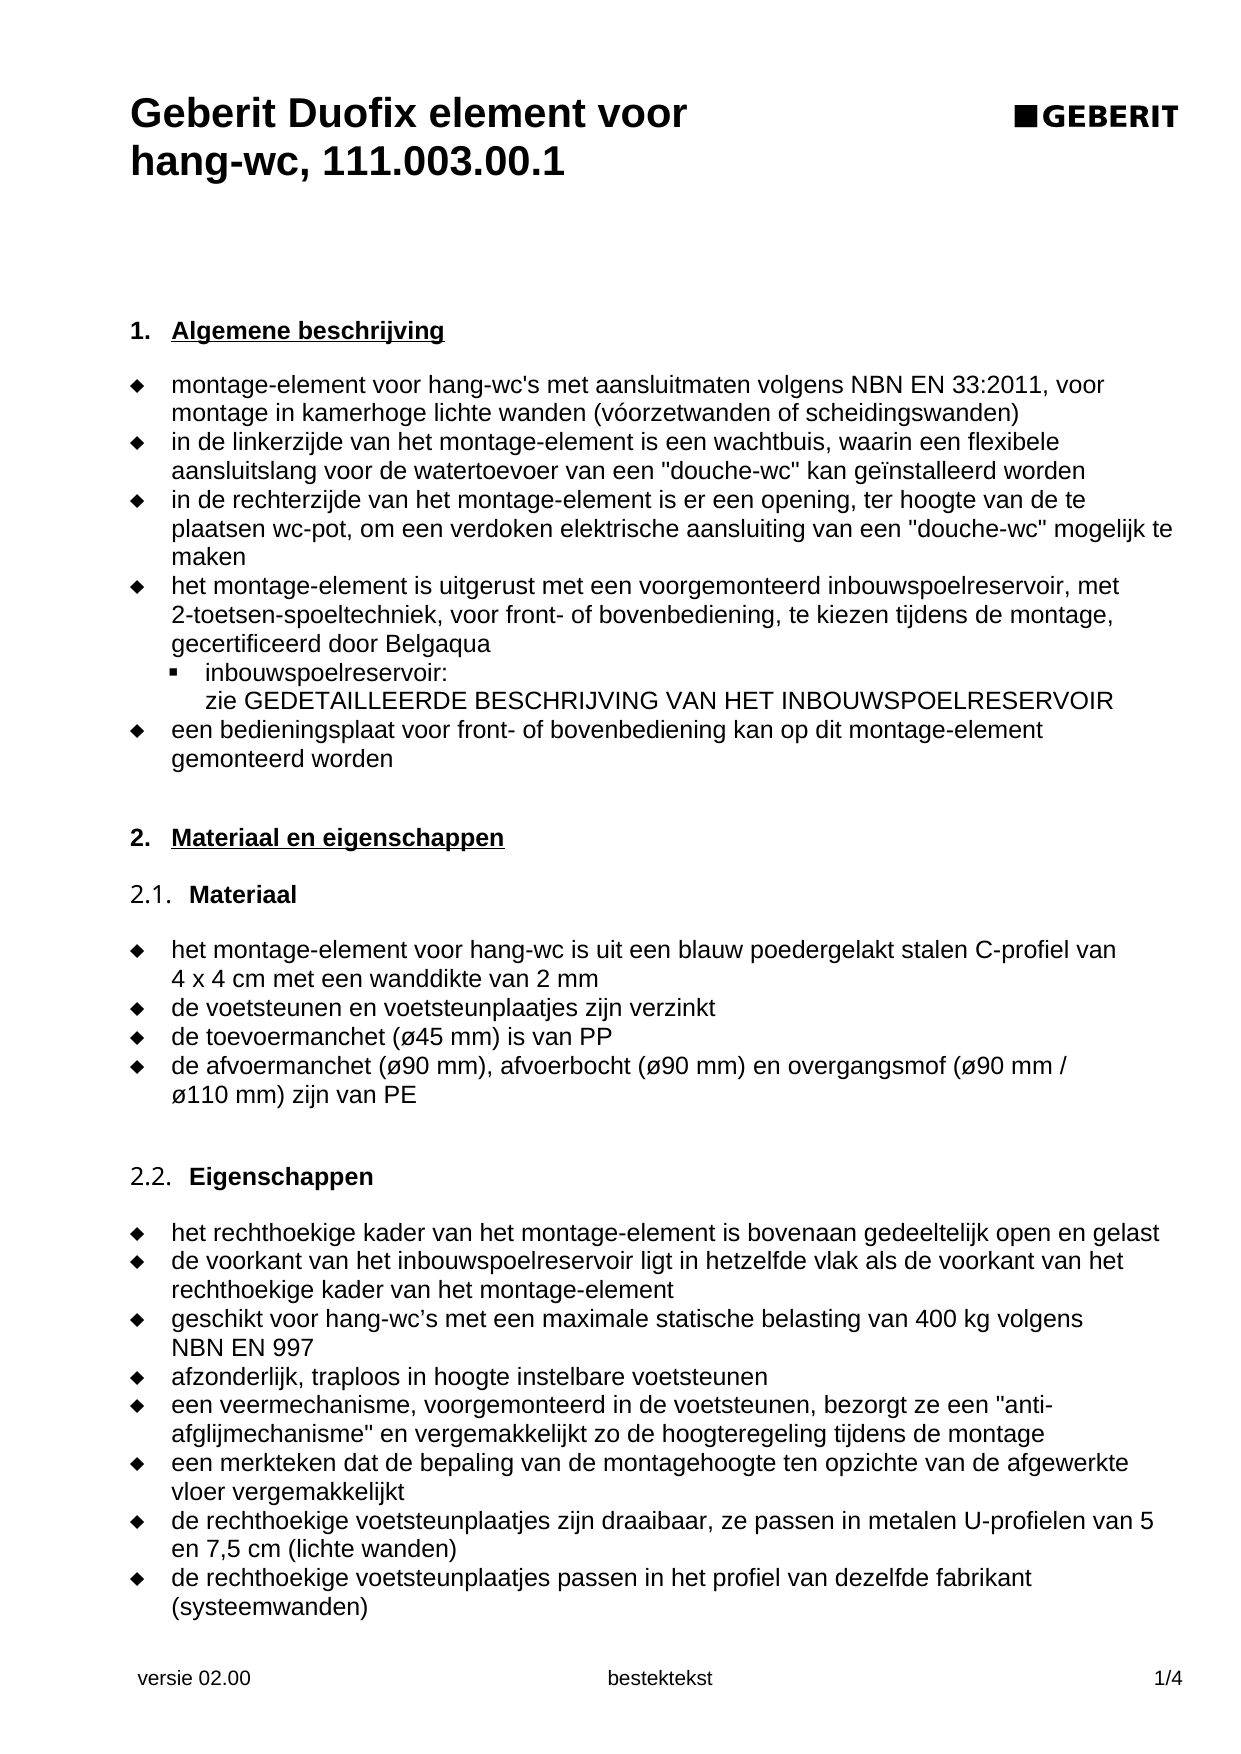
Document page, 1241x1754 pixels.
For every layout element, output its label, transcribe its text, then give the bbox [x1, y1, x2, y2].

text inbouwspoelreservoir: zie GEDETAILLEERDE BESCHRIJVING VAN HET INBOUWSPOELRESERVOIR [167, 657, 1175, 715]
text een merkteken dat de bepaling van de montagehoogte ten opzichte van de afgewerkte vloer vergemakkelijkt [130, 1448, 1175, 1506]
text de afvoermanchet (ø90 mm), afvoerbocht (ø90 mm) en overgangsmof (ø90 mm / ø110 mm) zijn van PE [130, 1051, 1175, 1108]
text de rechthoekige voetsteunplaatjes passen in het profiel van dezelfde fabrikant (systeemwanden) [130, 1563, 1175, 1621]
text de voorkant van het inbouwspoelreservoir ligt in hetzelfde vlak als de voorkant van het rechthoekige kader van het montage-element [130, 1246, 1175, 1304]
text de rechthoekige voetsteunplaatjes zijn draaibaar, ze passen in metalen U-profielen van 5 en 7,5 cm (lichte wanden) [130, 1506, 1175, 1563]
text in de rechterzijde van het montage-element is er een opening, ter hoogte van de te plaatsen wc-pot, om een verdoken elektrische aansluiting van een "douche-wc" mogelijk te maken [130, 485, 1175, 571]
text het montage-element voor hang-wc is uit een blauw poedergelakt stalen C-profiel van 4 x 4 cm met een wanddikte van 2 mm [130, 936, 1175, 993]
text afzonderlijk, traploos in hoogte instelbare voetsteunen [130, 1362, 1175, 1390]
subtitle Materiaal [130, 876, 1175, 911]
text montage-element voor hang-wc's met aansluitmaten volgens NBN EN 33:2011, voor montage in kamerhoge lichte wanden (vóorzetwanden of scheidingswanden) [130, 369, 1175, 427]
text de voetsteunen en voetsteunplaatjes zijn verzinkt [130, 993, 1175, 1022]
text in de linkerzijde van het montage-element is een wachtbuis, waarin een flexibele aansluitslang voor de watertoevoer van een "douche-wc" kan geïnstalleerd worden [130, 427, 1175, 485]
text het montage-element is uitgerust met een voorgemonteerd inbouwspoelreservoir, met 2-toetsen-spoeltechniek, voor front- of bovenbediening, te kiezen tijdens de montage, gecertificeerd door Belgaqua [130, 571, 1175, 657]
text een bedieningsplaat voor front- of bovenbediening kan op dit montage-element gemonteerd worden [130, 715, 1175, 773]
subtitle Eigenschappen [130, 1158, 1175, 1192]
picture [1014, 104, 1179, 128]
text geschikt voor hang-wc’s met een maximale statische belasting van 400 kg volgens NBN EN 997 [130, 1304, 1175, 1362]
text de toevoermanchet (ø45 mm) is van PP [130, 1022, 1175, 1051]
subtitle Materiaal en eigenschappen [130, 823, 1175, 851]
text een veermechanisme, voorgemonteerd in de voetsteunen, bezorgt ze een "anti-afglijmechanisme" en vergemakkelijkt zo de hoogteregeling tijdens de montage [130, 1390, 1175, 1448]
text het rechthoekige kader van het montage-element is bovenaan gedeeltelijk open en gelast [130, 1217, 1175, 1246]
subtitle Algemene beschrijving [130, 316, 1175, 344]
